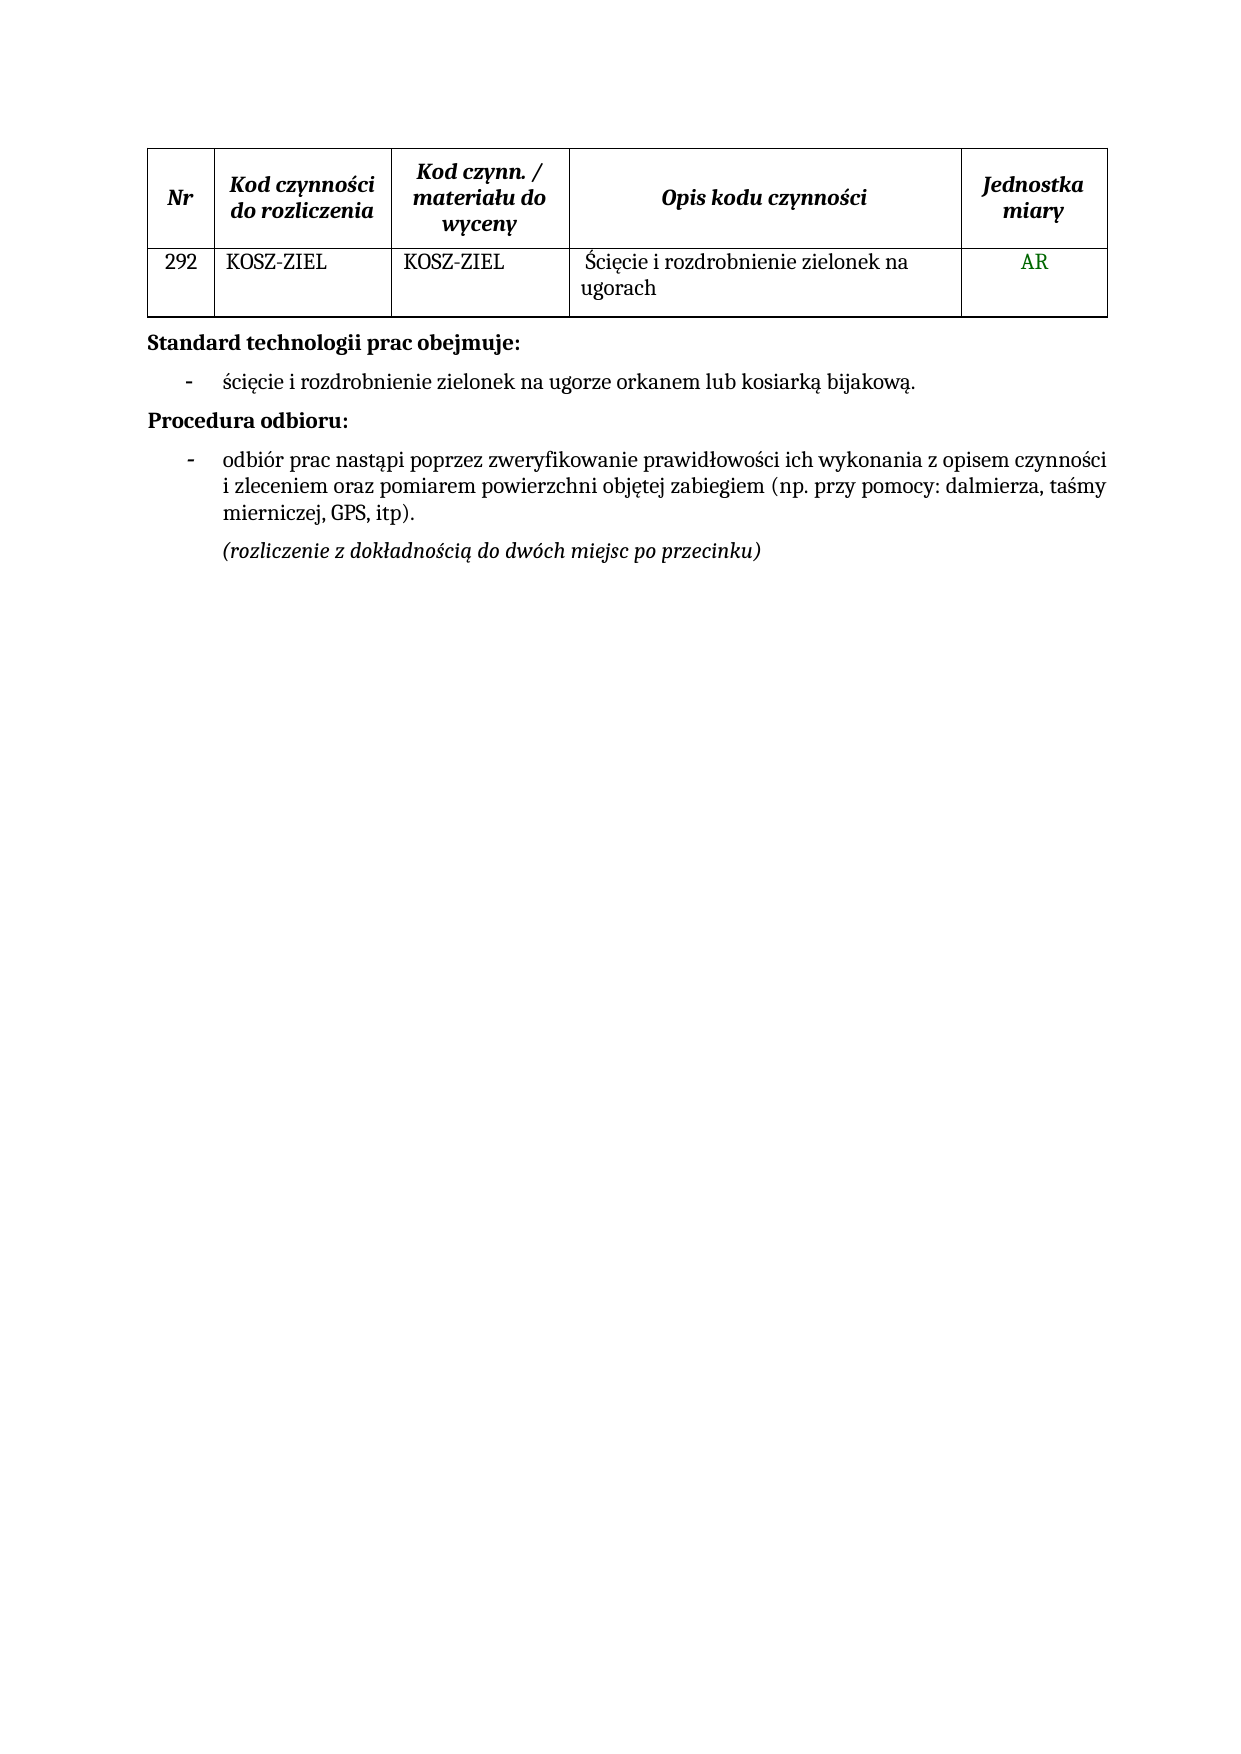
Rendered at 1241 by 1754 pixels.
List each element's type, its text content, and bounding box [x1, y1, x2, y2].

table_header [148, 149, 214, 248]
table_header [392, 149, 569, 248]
text Standard technologii prac obejmuje: [148, 330, 1107, 356]
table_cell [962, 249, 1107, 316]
text (rozliczenie z dokładnością do dwóch miejsc po przecinku) [148, 538, 1107, 564]
text Procedura odbioru: [148, 408, 1107, 434]
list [185, 447, 1107, 526]
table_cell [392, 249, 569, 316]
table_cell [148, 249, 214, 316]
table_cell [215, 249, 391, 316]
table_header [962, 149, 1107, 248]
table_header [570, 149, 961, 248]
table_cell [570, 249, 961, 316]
list ścięcie i rozdrobnienie zielonek na ugorze orkanem lub kosiarką bijakową. [185, 369, 1107, 395]
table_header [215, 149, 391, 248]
